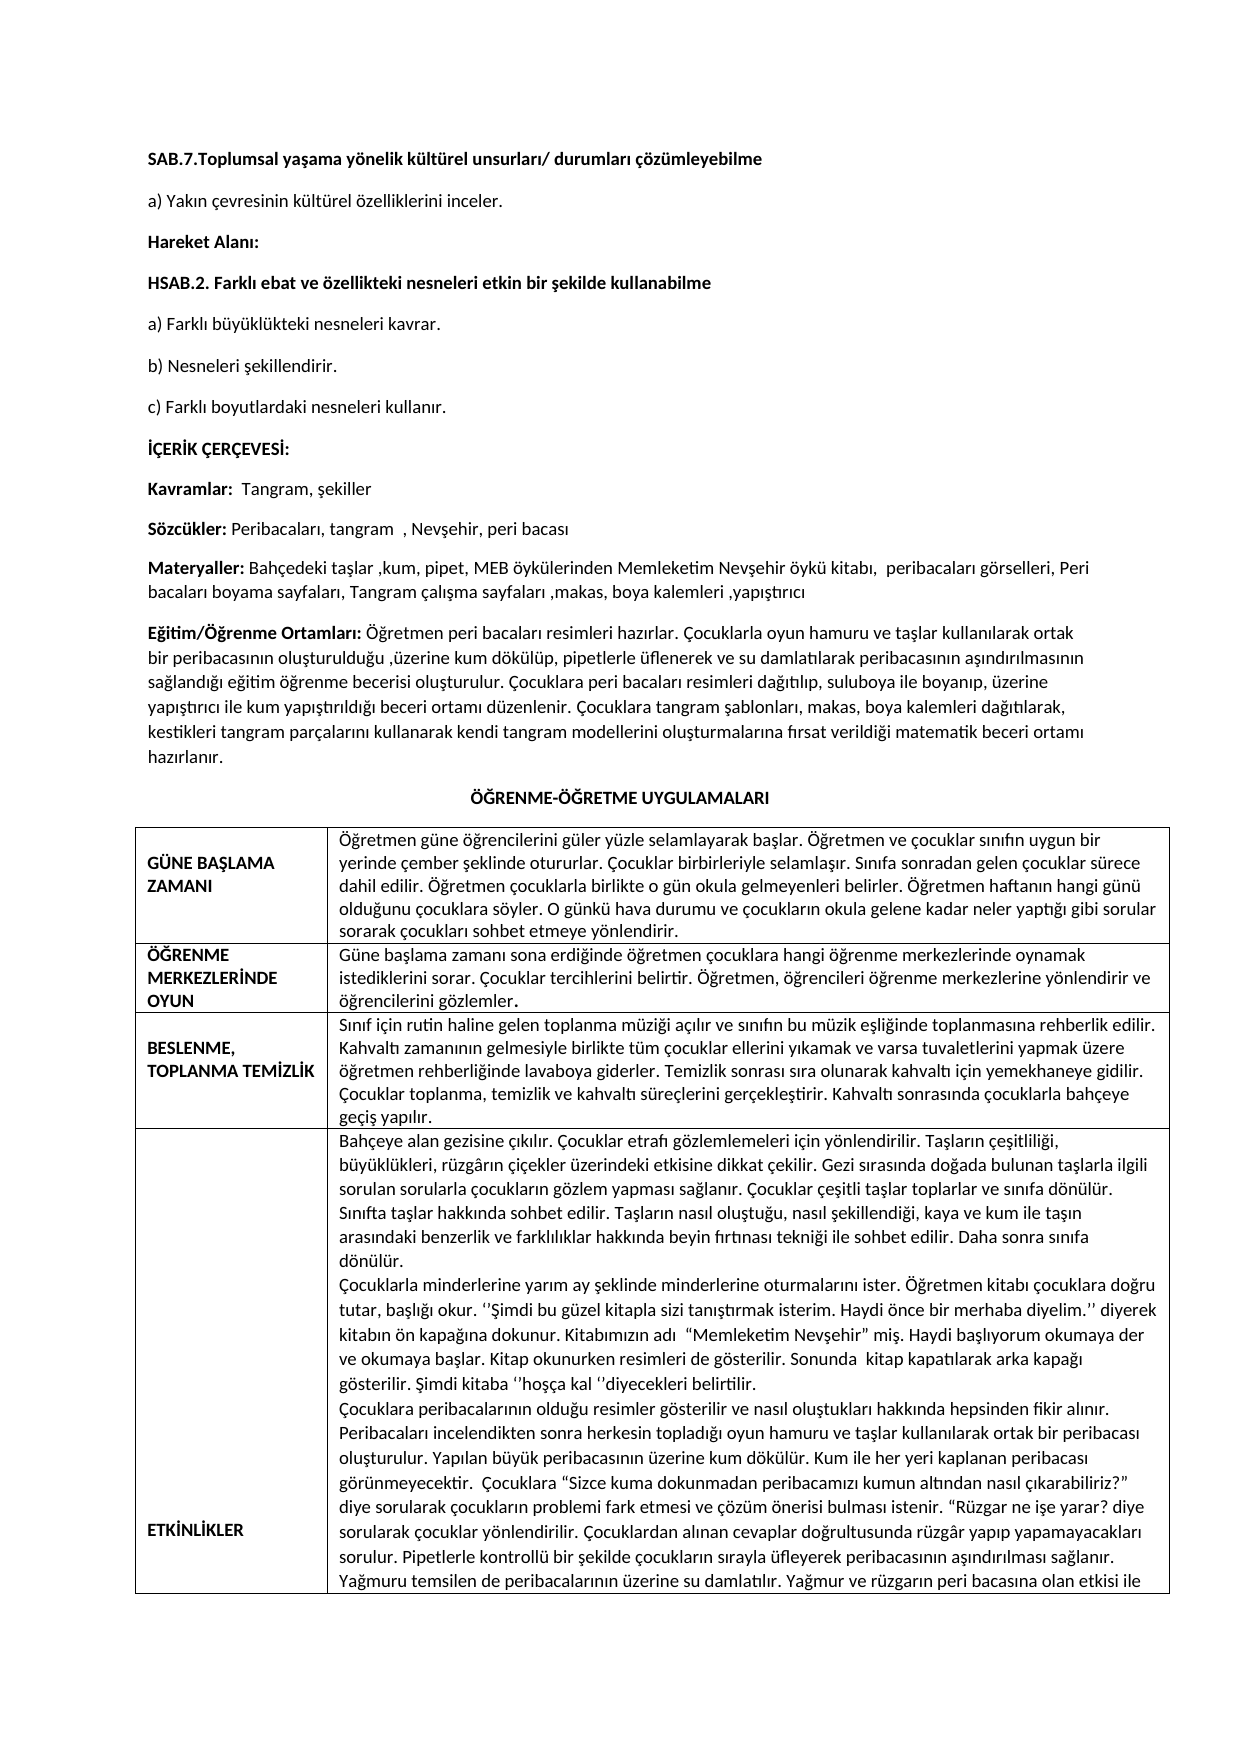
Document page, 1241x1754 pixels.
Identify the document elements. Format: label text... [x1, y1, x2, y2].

text c) Farklı boyutlardaki nesneleri kullanır. [148, 395, 1093, 418]
table_cell BESLENME, TOPLANMA TEMİZLİK [136, 1013, 327, 1128]
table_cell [328, 1129, 1169, 1592]
text Materyaller: Bahçedeki taşlar ,kum, pipet, MEB öykülerinden Memleketim Nevşehir öykü kitabı, peribacaları görselleri, Peri bacaları boyama sayfaları, Tangram çalışma sayfaları ,makas, boya kalemleri ,yapıştırıcı [148, 557, 1093, 603]
text Kavramlar: Tangram, şekiller [148, 477, 1093, 500]
table_header GÜNE BAŞLAMA ZAMANI [136, 828, 327, 942]
text ÖĞRENME-ÖĞRETME UYGULAMALARI [148, 786, 1093, 809]
table_cell ÖĞRENME MERKEZLERİNDE OYUN [136, 944, 327, 1012]
text Sözcükler: Peribacaları, tangram , Nevşehir, peri bacası [148, 517, 1031, 540]
table_cell Sınıf için rutin haline gelen toplanma müziği açılır ve sınıfın bu müzik eşliğinde toplanmasına rehberlik edilir. Kahvaltı zamanının gelmesiyle birlikte tüm çocuklar ellerini yıkamak ve varsa tuvaletlerini yapmak üzere öğretmen rehberliğinde lavaboya giderler. Temizlik sonrası sıra olunarak kahvaltı için yemekhaneye gidilir. Çocuklar toplanma, temizlik ve kahvaltı süreçlerini gerçekleştirir. Kahvaltı sonrasında çocuklarla bahçeye geçiş yapılır. [328, 1013, 1169, 1128]
text HSAB.2. Farklı ebat ve özellikteki nesneleri etkin bir şekilde kullanabilme [148, 271, 1093, 294]
table_header Öğretmen güne öğrencilerini güler yüzle selamlayarak başlar. Öğretmen ve çocuklar sınıfın uygun bir yerinde çember şeklinde otururlar. Çocuklar birbirleriyle selamlaşır. Sınıfa sonradan gelen çocuklar sürece dahil edilir. Öğretmen çocuklarla birlikte o gün okula gelmeyenleri belirler. Öğretmen haftanın hangi günü olduğunu çocuklara söyler. O günkü hava durumu ve çocukların okula gelene kadar neler yaptığı gibi sorular sorarak çocukları sohbet etmeye yönlendirir. [328, 828, 1169, 942]
text a) Farklı büyüklükteki nesneleri kavrar. [148, 313, 1093, 336]
table_cell Güne başlama zamanı sona erdiğinde öğretmen çocuklara hangi öğrenme merkezlerinde oynamak istediklerini sorar. Çocuklar tercihlerini belirtir. Öğretmen, öğrencileri öğrenme merkezlerine yönlendirir ve öğrencilerini gözlemler. [328, 944, 1169, 1012]
text a) Yakın çevresinin kültürel özelliklerini inceler. [148, 189, 1093, 212]
text SAB.7.Toplumsal yaşama yönelik kültürel unsurları/ durumları çözümleyebilme [148, 148, 1093, 171]
text İÇERİK ÇERÇEVESİ: [148, 437, 1093, 459]
table_cell ETKİNLİKLER [136, 1129, 327, 1592]
text Hareket Alanı: [148, 230, 1093, 253]
text Eğitim/Öğrenme Ortamları: Öğretmen peri bacaları resimleri hazırlar. Çocuklarla oyun hamuru ve taşlar kullanılarak ortak bir peribacasının oluşturulduğu ,üzerine kum dökülüp, pipetlerle üflenerek ve su damlatılarak peribacasının aşındırılmasının sağlandığı eğitim öğrenme becerisi oluşturulur. Çocuklara peri bacaları resimleri dağıtılıp, suluboya ile boyanıp, üzerine yapıştırıcı ile kum yapıştırıldığı beceri ortamı düzenlenir. Çocuklara tangram şablonları, makas, boya kalemleri dağıtılarak, kestikleri tangram parçalarını kullanarak kendi tangram modellerini oluşturmalarına fırsat verildiği matematik beceri ortamı hazırlanır. [148, 621, 1093, 768]
text b) Nesneleri şekillendirir. [148, 354, 1093, 377]
